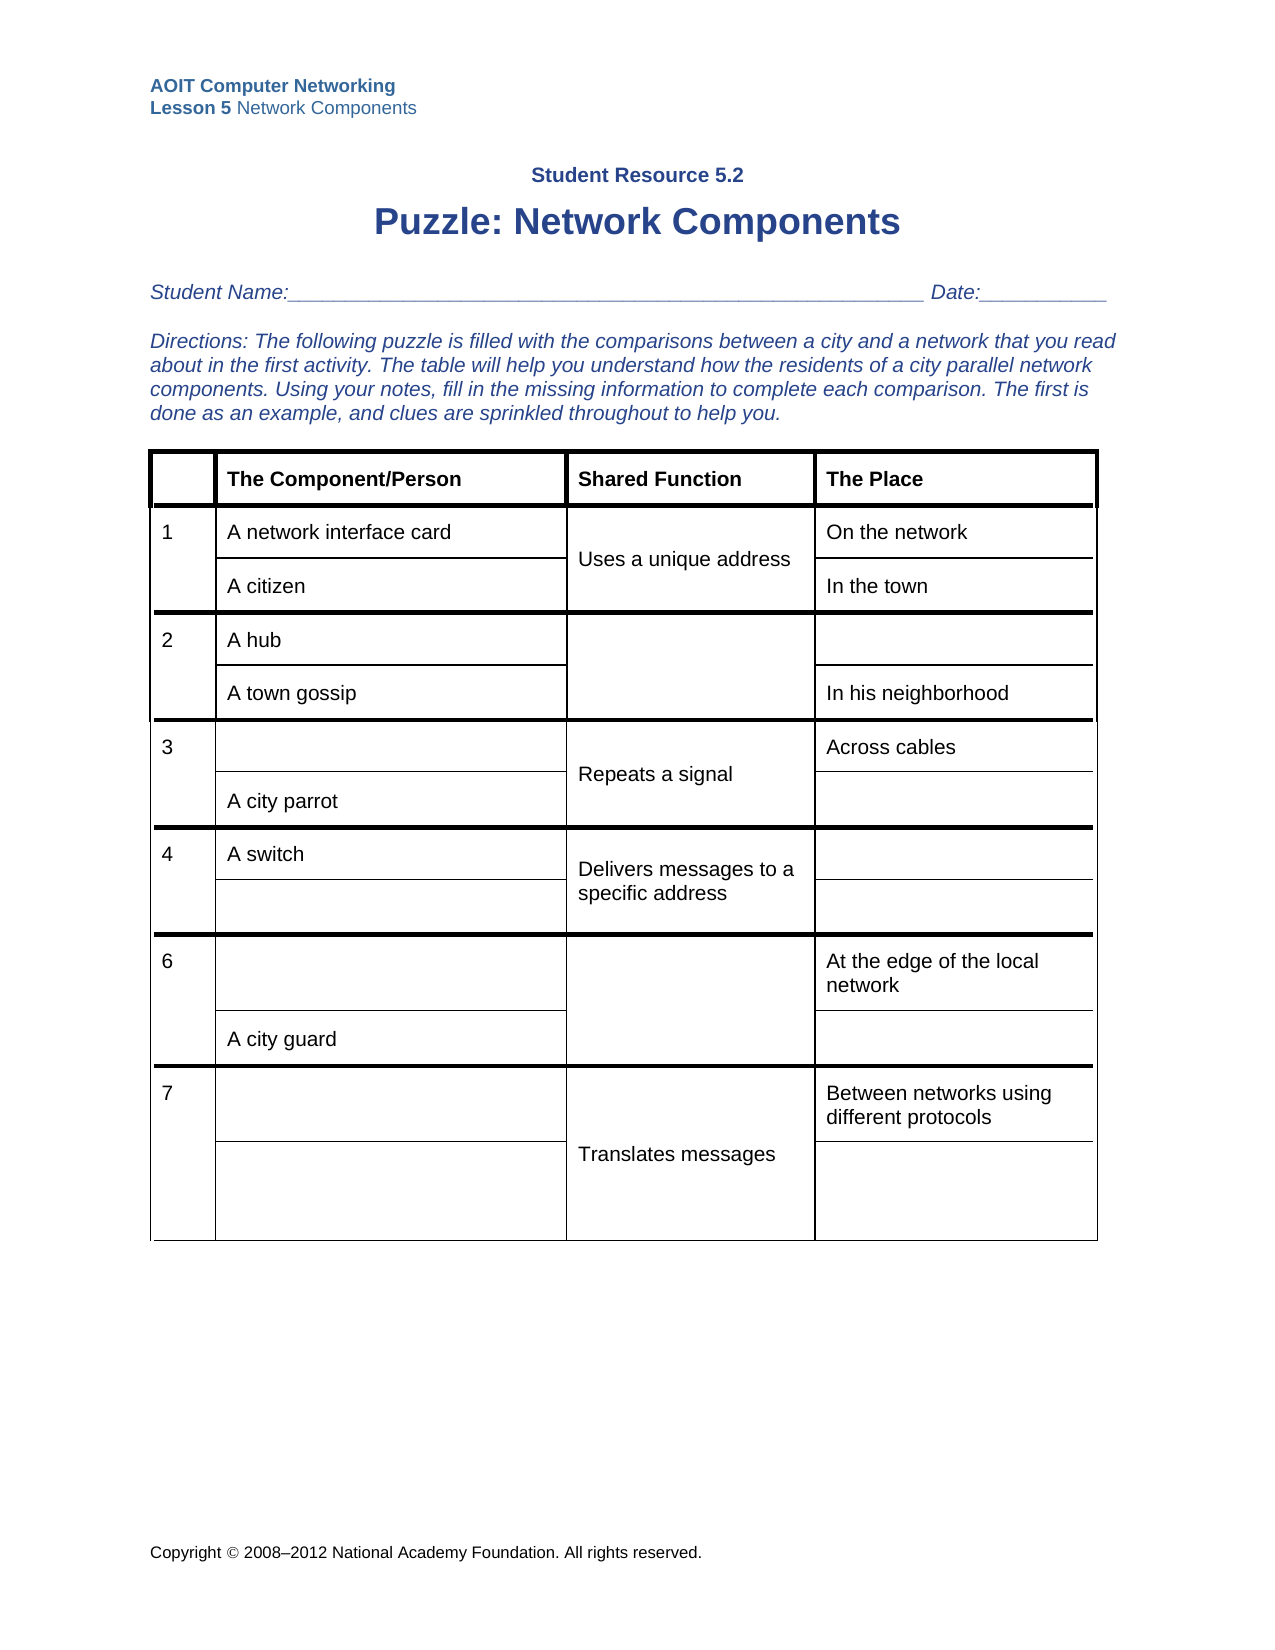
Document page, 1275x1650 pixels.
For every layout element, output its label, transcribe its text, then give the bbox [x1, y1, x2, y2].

table_cell Repeats a signal [567, 722, 814, 825]
table_header [153, 454, 213, 503]
table_cell A switch [216, 830, 566, 878]
table_cell 4 [151, 825, 215, 932]
table_cell [216, 880, 566, 932]
text Directions: The following puzzle is filled with the comparisons between a city and a network that you read about in the first activity. The table will help you understand how the residents of a city parallel network components. Using your notes, fill in the missing information to complete each comparison. The first is done as an example, and clues are sprinkled throughout to help you. [150, 328, 1125, 424]
title Puzzle: Network Components [150, 199, 1125, 242]
table_cell In his neighborhood [816, 664, 1096, 718]
table_cell [216, 1142, 566, 1240]
table_cell [216, 937, 566, 1010]
table_cell A city guard [216, 1011, 566, 1063]
table_cell Translates messages [567, 1068, 814, 1240]
table_cell Delivers messages to a specific address [567, 830, 814, 932]
table_cell 3 [151, 718, 215, 825]
table_cell [816, 771, 1097, 825]
table_header Shared Function [569, 454, 813, 503]
table_cell On the network [816, 503, 1096, 557]
table_cell Across cables [816, 718, 1097, 771]
table_cell A network interface card [217, 508, 566, 557]
table_cell [216, 1068, 566, 1141]
text Student Name:_______________________________________________________ Date:___________ [150, 279, 1125, 303]
table_cell A town gossip [217, 666, 566, 718]
table_cell 6 [151, 932, 215, 1063]
table_cell [816, 610, 1096, 664]
table_cell At the edge of the local network [816, 932, 1097, 1010]
table_cell 1 [151, 504, 215, 610]
table_cell A citizen [217, 559, 566, 610]
table_cell Between networks using different protocols [816, 1064, 1097, 1141]
table_cell [816, 825, 1097, 878]
table_cell A city parrot [216, 772, 566, 825]
table_cell [216, 722, 566, 771]
table_cell 7 [151, 1064, 215, 1240]
table_header The Place [817, 454, 1095, 503]
table_cell In the town [816, 557, 1096, 610]
table_cell [816, 879, 1097, 932]
table_cell [816, 1010, 1097, 1063]
table_cell [568, 615, 814, 718]
table_cell [816, 1141, 1097, 1240]
table_cell 2 [151, 610, 215, 718]
table_header The Component/Person [218, 454, 564, 503]
table_cell [567, 937, 814, 1063]
text Student Resource 5.2 [150, 162, 1125, 186]
table_cell A hub [217, 615, 566, 664]
table_cell Uses a unique address [568, 508, 814, 610]
